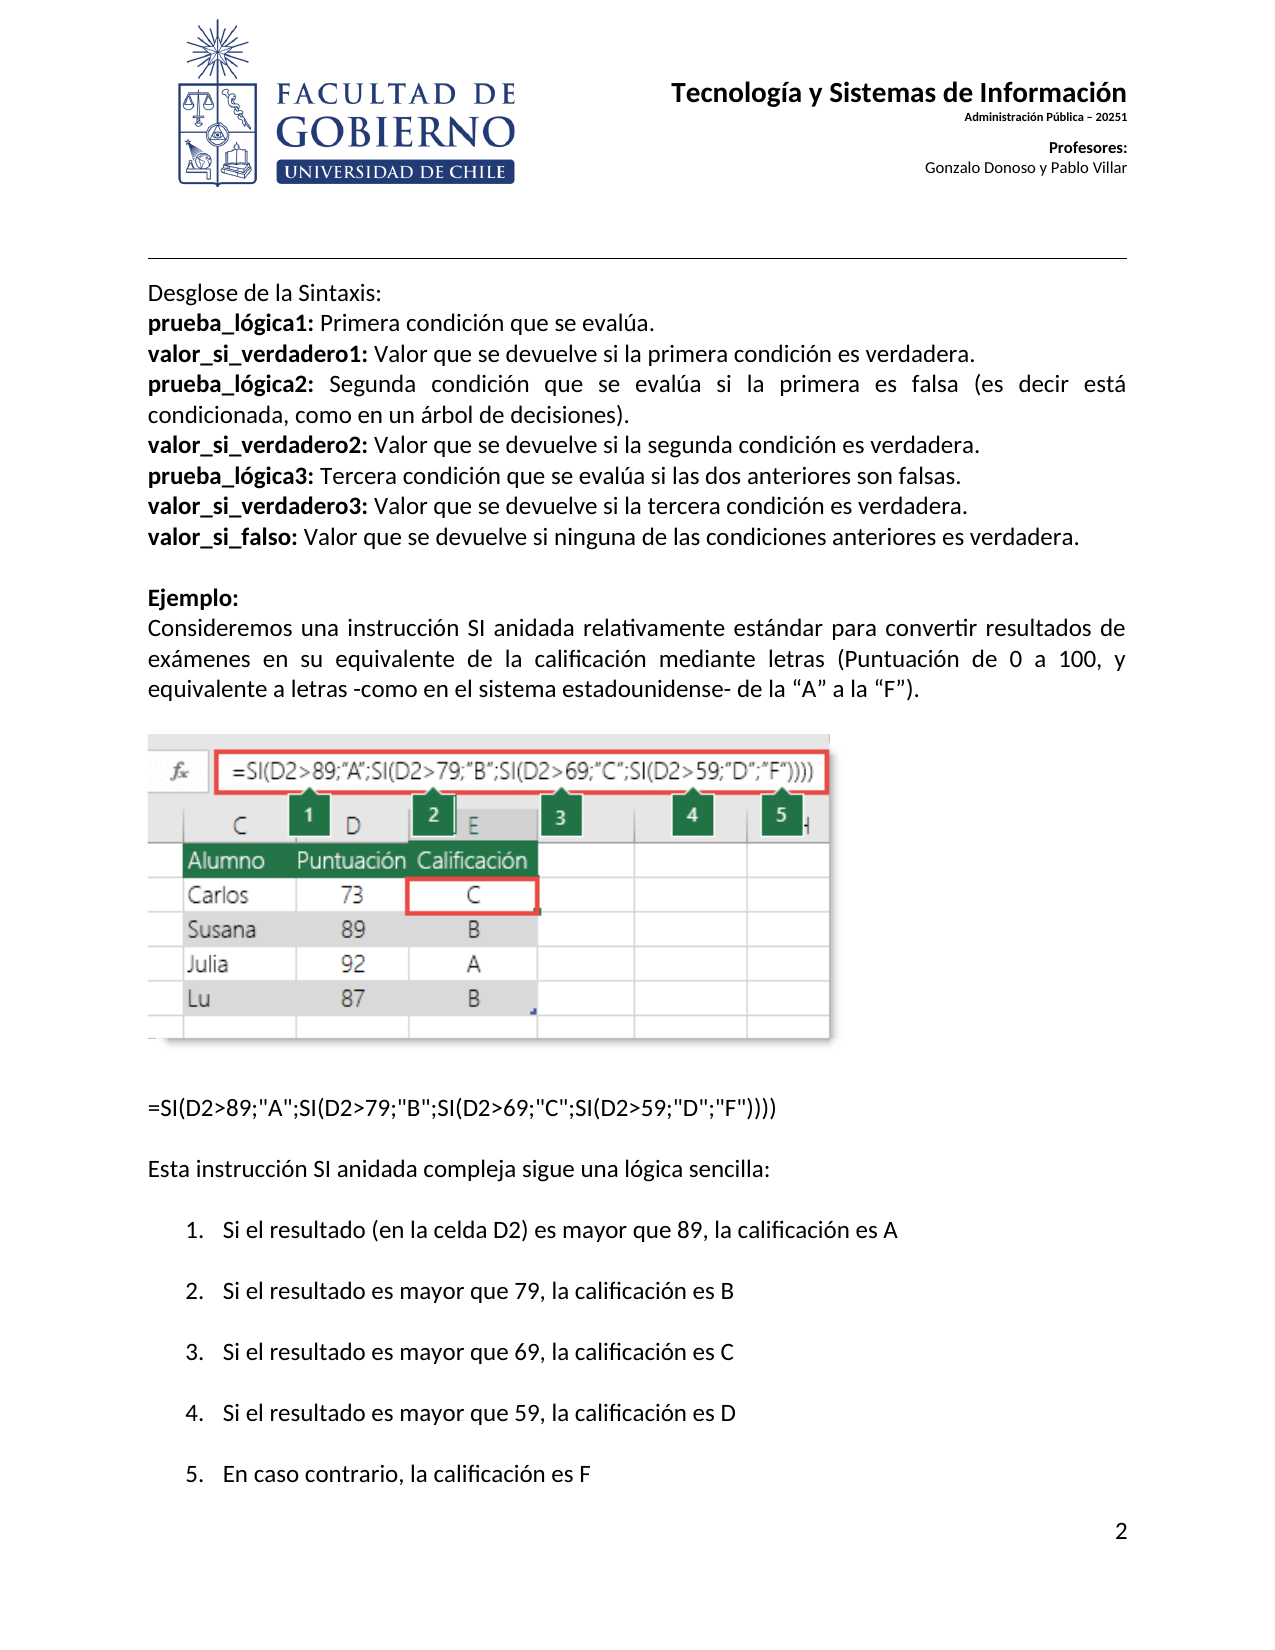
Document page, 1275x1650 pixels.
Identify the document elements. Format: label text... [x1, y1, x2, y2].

text valor_si_verdadero1: Valor que se devuelve si la primera condición es verdadera. [148, 338, 1127, 368]
text valor_si_verdadero2: Valor que se devuelve si la segunda condición es verdadera. [148, 429, 1127, 460]
list Si el resultado (en la celda D2) es mayor que 89, la calificación es A [185, 1214, 1127, 1244]
text prueba_lógica3: Tercera condición que se evalúa si las dos anteriores son falsas. [148, 460, 1127, 491]
text valor_si_falso: Valor que se devuelve si ninguna de las condiciones anteriores es verdadera. [148, 521, 1127, 552]
list Si el resultado es mayor que 59, la calificación es D [185, 1397, 1127, 1427]
picture [178, 19, 515, 187]
list En caso contrario, la calificación es F [185, 1458, 1127, 1488]
text Consideremos una instrucción SI anidada relativamente estándar para convertir resultados de exámenes en su equivalente de la calificación mediante letras (Puntuación de 0 a 100, y equivalente a letras -como en el sistema estadounidense- de la “A” a la “F”). [148, 613, 1127, 704]
text prueba_lógica2: Segunda condición que se evalúa si la primera es falsa (es decir está condicionada, como en un árbol de decisiones). [148, 368, 1127, 429]
list Si el resultado es mayor que 69, la calificación es C [185, 1336, 1127, 1366]
text Ejemplo: [148, 582, 1127, 613]
picture [147, 734, 853, 1062]
text =SI(D2>89;"A";SI(D2>79;"B";SI(D2>69;"C";SI(D2>59;"D";"F")))) [148, 1092, 1127, 1122]
list Si el resultado es mayor que 79, la calificación es B [185, 1275, 1127, 1305]
text Esta instrucción SI anidada compleja sigue una lógica sencilla: [148, 1153, 1127, 1183]
text Desglose de la Sintaxis: [148, 277, 1127, 307]
text valor_si_verdadero3: Valor que se devuelve si la tercera condición es verdadera. [148, 491, 1127, 521]
text prueba_lógica1: Primera condición que se evalúa. [148, 307, 1127, 338]
